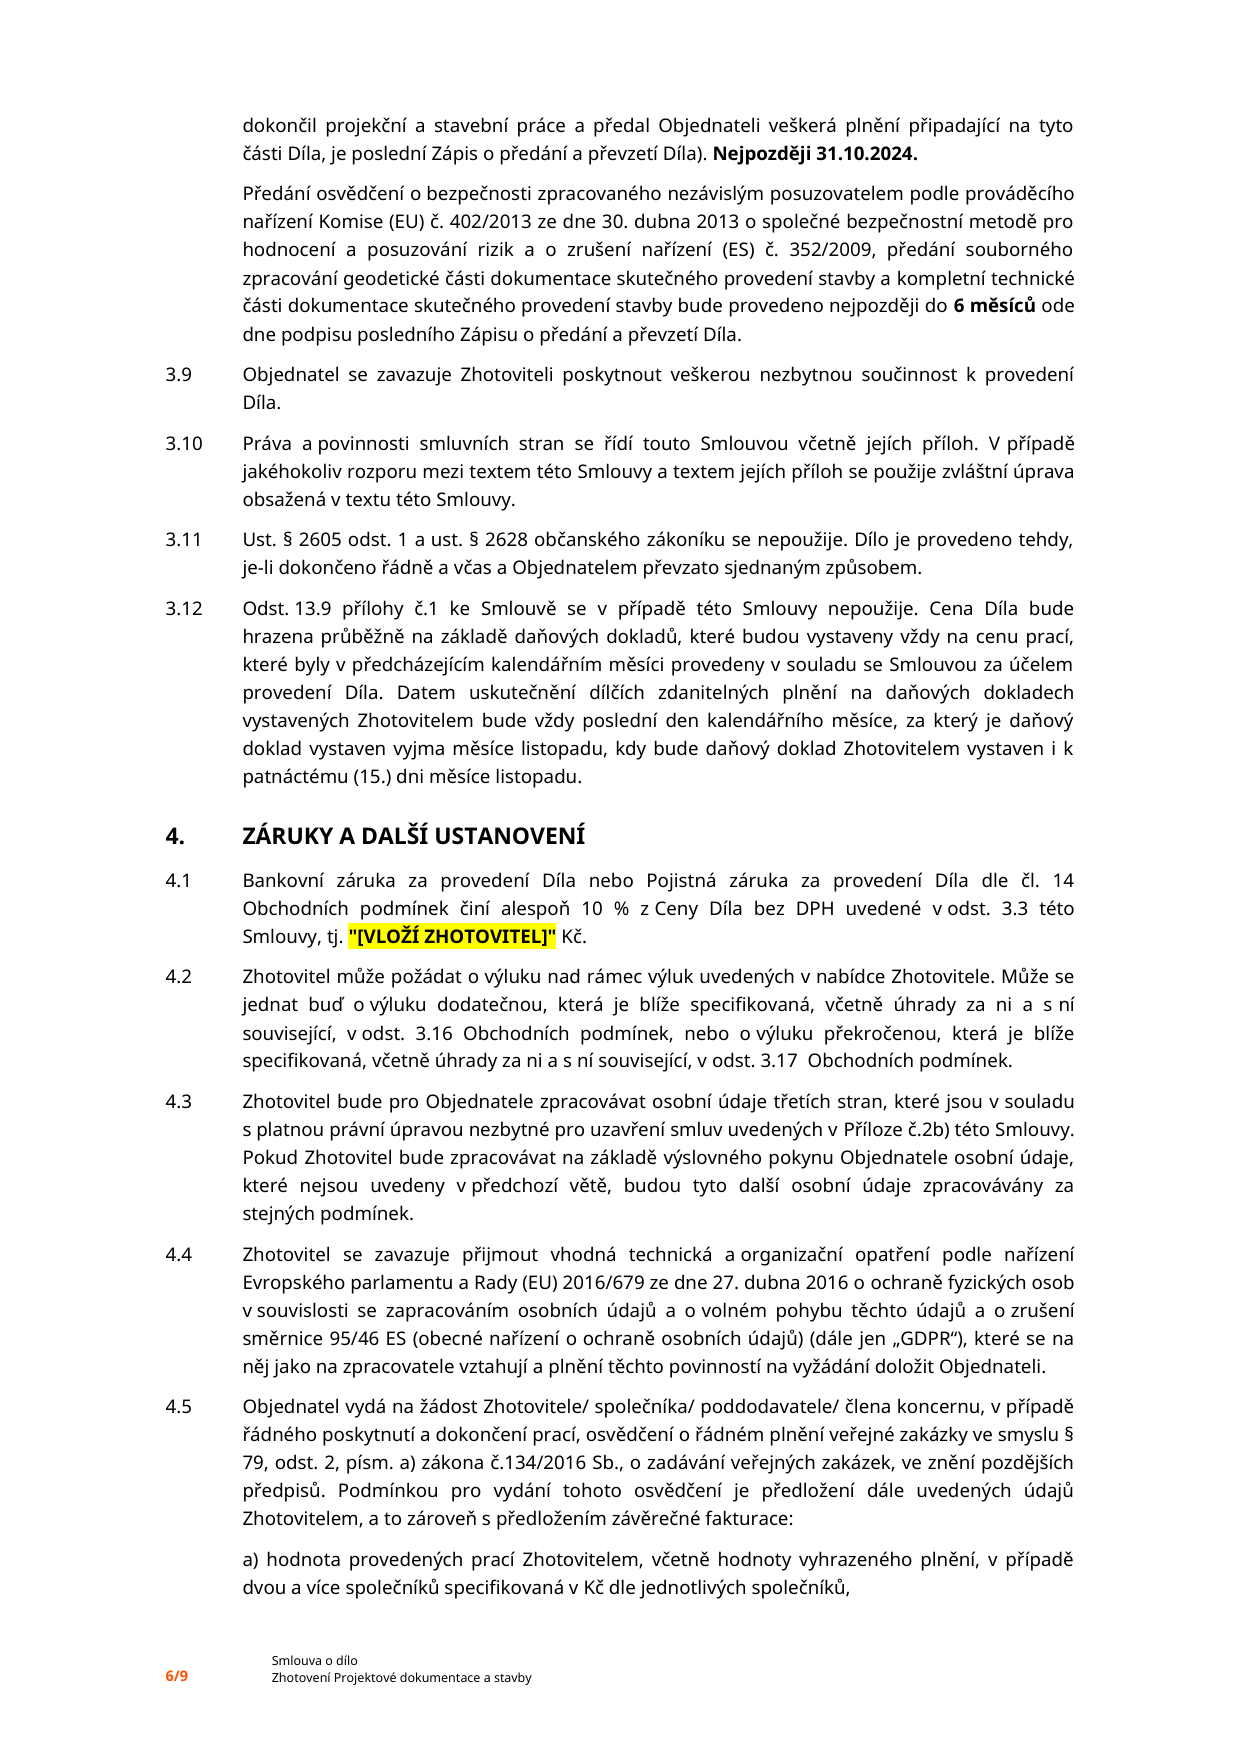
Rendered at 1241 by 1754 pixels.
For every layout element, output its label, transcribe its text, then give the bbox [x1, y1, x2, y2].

text Objednatel se zavazuje Zhotoviteli poskytnout veškerou nezbytnou součinnost k provedení Díla. [165, 361, 1075, 415]
text Ust. § 2605 odst. 1 a ust. § 2628 občanského zákoníku se nepoužije. Dílo je provedeno tehdy, je-li dokončeno řádně a včas a Objednatelem převzato sjednaným způsobem. [165, 526, 1075, 580]
text Zhotovitel se zavazuje přijmout vhodná technická a organizační opatření podle nařízení Evropského parlamentu a Rady (EU) 2016/679 ze dne 27. dubna 2016 o ochraně fyzických osob v souvislosti se zapracováním osobních údajů a o volném pohybu těchto údajů a o zrušení směrnice 95/46 ES (obecné nařízení o ochraně osobních údajů) (dále jen „GDPR“), které se na něj jako na zpracovatele vztahují a plnění těchto povinností na vyžádání doložit Objednateli. [165, 1241, 1075, 1378]
text Zhotovitel může požádat o výluku nad rámec výluk uvedených v nabídce Zhotovitele. Může se jednat buď o výluku dodatečnou, která je blíže specifikovaná, včetně úhrady za ni a s ní související, v odst. 3.16 Obchodních podmínek, nebo o výluku překročenou, která je blíže specifikovaná, včetně úhrady za ni a s ní související, v odst. 3.17 Obchodních podmínek. [165, 964, 1075, 1073]
text Odst. 13.9 přílohy č.1 ke Smlouvě se v případě této Smlouvy nepoužije. Cena Díla bude hrazena průběžně na základě daňových dokladů, které budou vystaveny vždy na cenu prací, které byly v předcházejícím kalendářním měsíci provedeny v souladu se Smlouvou za účelem provedení Díla. Datem uskutečnění dílčích zdanitelných plnění na daňových dokladech vystavených Zhotovitelem bude vždy poslední den kalendářního měsíce, za který je daňový doklad vystaven vyjma měsíce listopadu, kdy bude daňový doklad Zhotovitelem vystaven i k patnáctému (15.) dni měsíce listopadu. [165, 595, 1075, 789]
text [242, 112, 1075, 166]
text ZÁRUKY A DALŠÍ USTANOVENÍ [165, 820, 1075, 852]
list a) hodnota provedených prací Zhotovitelem, včetně hodnoty vyhrazeného plnění, v případě dvou a více společníků specifikovaná v Kč dle jednotlivých společníků, [242, 1546, 1075, 1600]
text Zhotovitel bude pro Objednatele zpracovávat osobní údaje třetích stran, které jsou v souladu s platnou právní úpravou nezbytné pro uzavření smluv uvedených v Příloze č.2b) této Smlouvy. Pokud Zhotovitel bude zpracovávat na základě výslovného pokynu Objednatele osobní údaje, které nejsou uvedeny v předchozí větě, budou tyto další osobní údaje zpracovávány za stejných podmínek. [165, 1088, 1075, 1226]
text Předání osvědčení o bezpečnosti zpracovaného nezávislým posuzovatelem podle prováděcího nařízení Komise (EU) č. 402/2013 ze dne 30. dubna 2013 o společné bezpečnostní metodě pro hodnocení a posuzování rizik a o zrušení nařízení (ES) č. 352/2009, předání souborného zpracování geodetické části dokumentace skutečného provedení stavby a kompletní technické části dokumentace skutečného provedení stavby bude provedeno nejpozději do 6 měsíců ode dne podpisu posledního Zápisu o předání a převzetí Díla. [242, 181, 1075, 346]
list Objednatel vydá na žádost Zhotovitele/ společníka/ poddodavatele/ člena koncernu, v případě řádného poskytnutí a dokončení prací, osvědčení o řádném plnění veřejné zakázky ve smyslu § 79, odst. 2, písm. a) zákona č.134/2016 Sb., o zadávání veřejných zakázek, ve znění pozdějších předpisů. Podmínkou pro vydání tohoto osvědčení je předložení dále uvedených údajů Zhotovitelem, a to zároveň s předložením závěrečné fakturace: [165, 1393, 1075, 1531]
text Bankovní záruka za provedení Díla nebo Pojistná záruka za provedení Díla dle čl. 14 Obchodních podmínek činí alespoň 10 % z Ceny Díla bez DPH uvedené v odst. 3.3 této Smlouvy, tj. "[VLOŽÍ ZHOTOVITEL]" Kč. [165, 867, 1075, 949]
text Práva a povinnosti smluvních stran se řídí touto Smlouvou včetně jejích příloh. V případě jakéhokoliv rozporu mezi textem této Smlouvy a textem jejích příloh se použije zvláštní úprava obsažená v textu této Smlouvy. [165, 430, 1075, 511]
